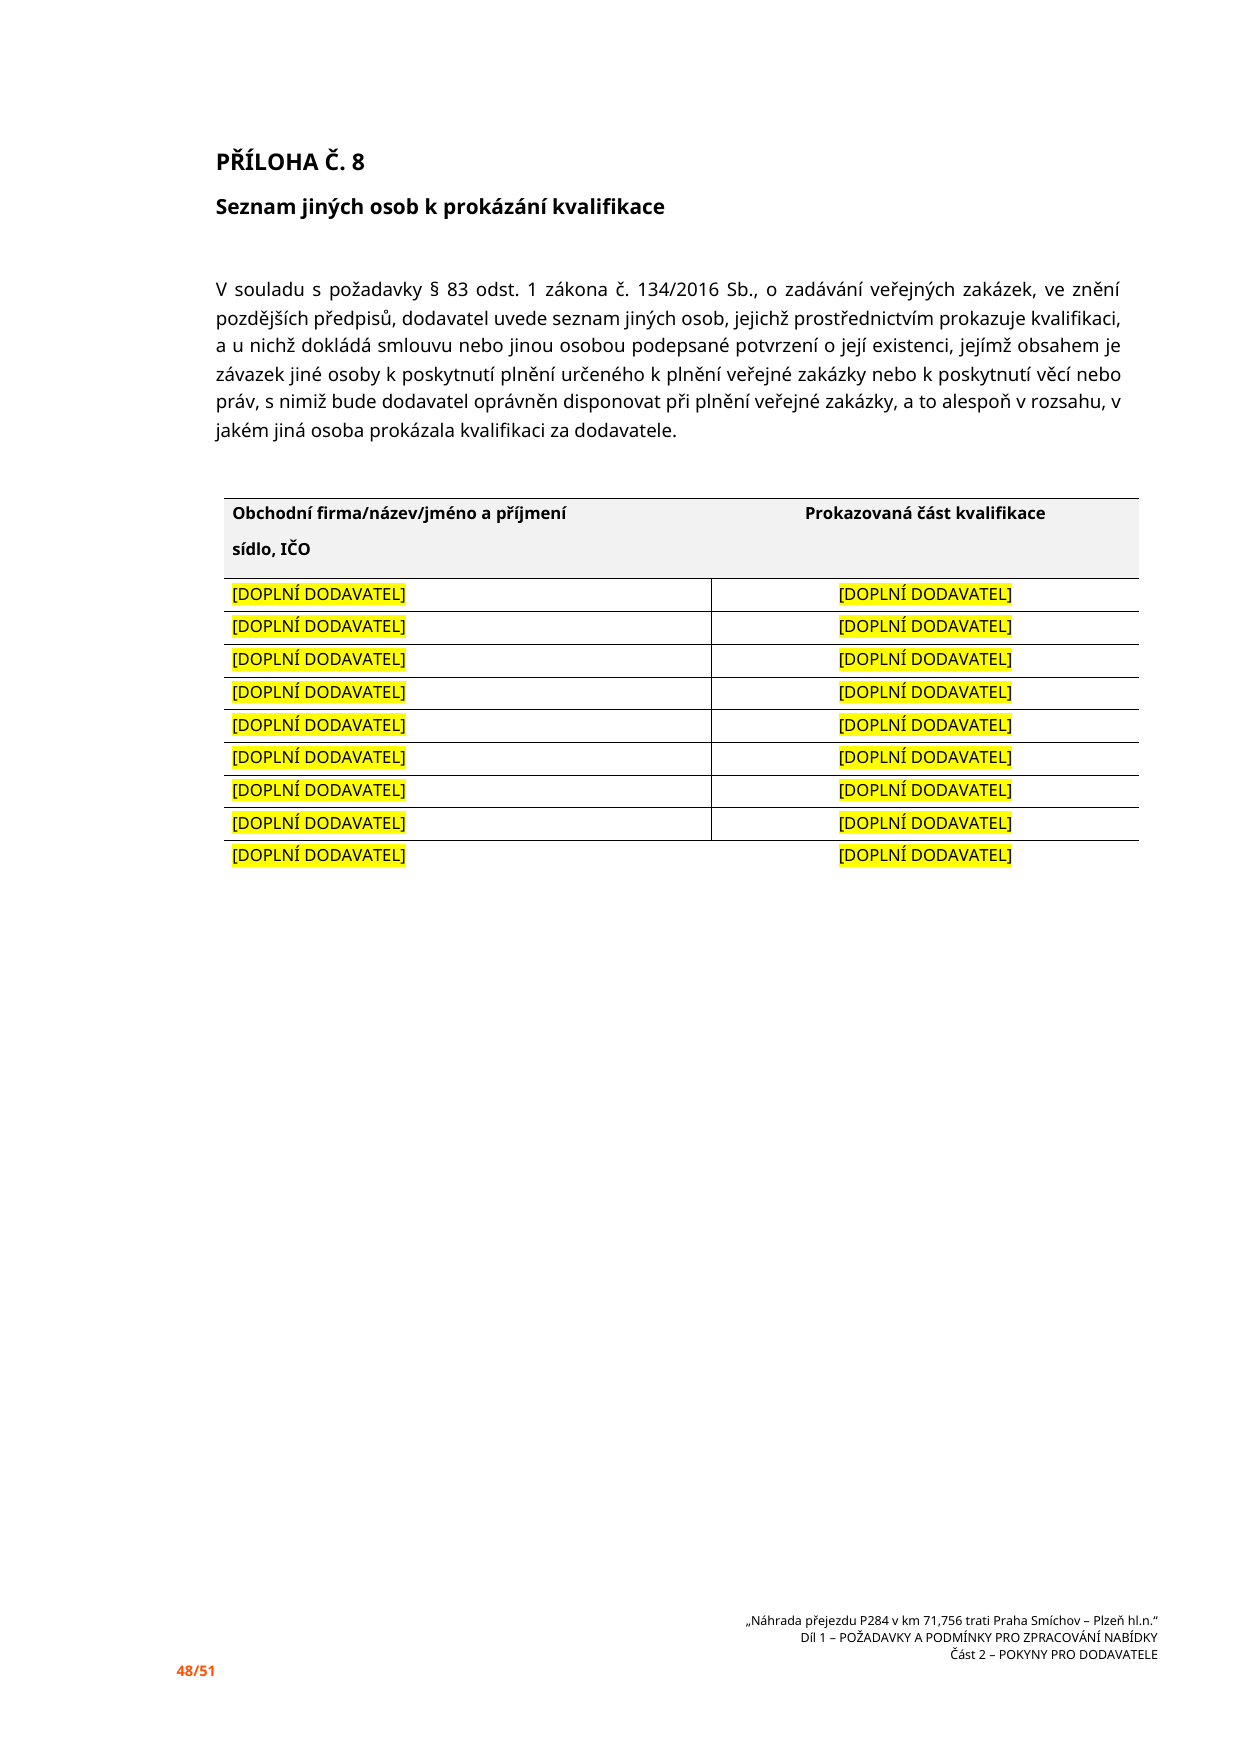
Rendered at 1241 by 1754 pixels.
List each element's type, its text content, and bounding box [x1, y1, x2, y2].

table_cell [DOPLNÍ DODAVATEL] [712, 645, 1139, 676]
table_cell [DOPLNÍ DODAVATEL] [712, 612, 1139, 644]
text Příloha č. 8 [216, 146, 1122, 177]
table_cell [DOPLNÍ DODAVATEL] [712, 808, 1139, 840]
table_cell [DOPLNÍ DODAVATEL] [224, 579, 711, 611]
table_cell [DOPLNÍ DODAVATEL] [224, 678, 711, 709]
table_cell [DOPLNÍ DODAVATEL] [224, 743, 711, 774]
table_cell [DOPLNÍ DODAVATEL] [224, 612, 711, 644]
table_header Obchodní firma/název/jméno a příjmení sídlo, IČO [224, 499, 711, 578]
table_cell [DOPLNÍ DODAVATEL] [224, 841, 711, 873]
text V souladu s požadavky § 83 odst. 1 zákona č. 134/2016 Sb., o zadávání veřejných zakázek, ve znění pozdějších předpisů, dodavatel uvede seznam jiných osob, jejichž prostřednictvím prokazuje kvalifikaci, a u nichž dokládá smlouvu nebo jinou osobou podepsané potvrzení o její existenci, jejímž obsahem je závazek jiné osoby k poskytnutí plnění určeného k plnění veřejné zakázky nebo k poskytnutí věcí nebo práv, s nimiž bude dodavatel oprávněn disponovat při plnění veřejné zakázky, a to alespoň v rozsahu, v jakém jiná osoba prokázala kvalifikaci za dodavatele. [216, 277, 1122, 442]
table_cell [DOPLNÍ DODAVATEL] [712, 743, 1139, 774]
text Seznam jiných osob k prokázání kvalifikace [216, 192, 1122, 221]
table_cell [DOPLNÍ DODAVATEL] [712, 776, 1139, 807]
table_cell [DOPLNÍ DODAVATEL] [712, 710, 1139, 742]
table_cell [DOPLNÍ DODAVATEL] [224, 645, 711, 676]
table_cell [DOPLNÍ DODAVATEL] [224, 710, 711, 742]
table_cell [DOPLNÍ DODAVATEL] [224, 808, 711, 840]
table_cell [DOPLNÍ DODAVATEL] [224, 776, 711, 807]
table_cell [DOPLNÍ DODAVATEL] [711, 841, 1139, 873]
table_header Prokazovaná část kvalifikace [711, 499, 1139, 578]
table_cell [DOPLNÍ DODAVATEL] [712, 579, 1139, 611]
table_cell [DOPLNÍ DODAVATEL] [712, 678, 1139, 709]
